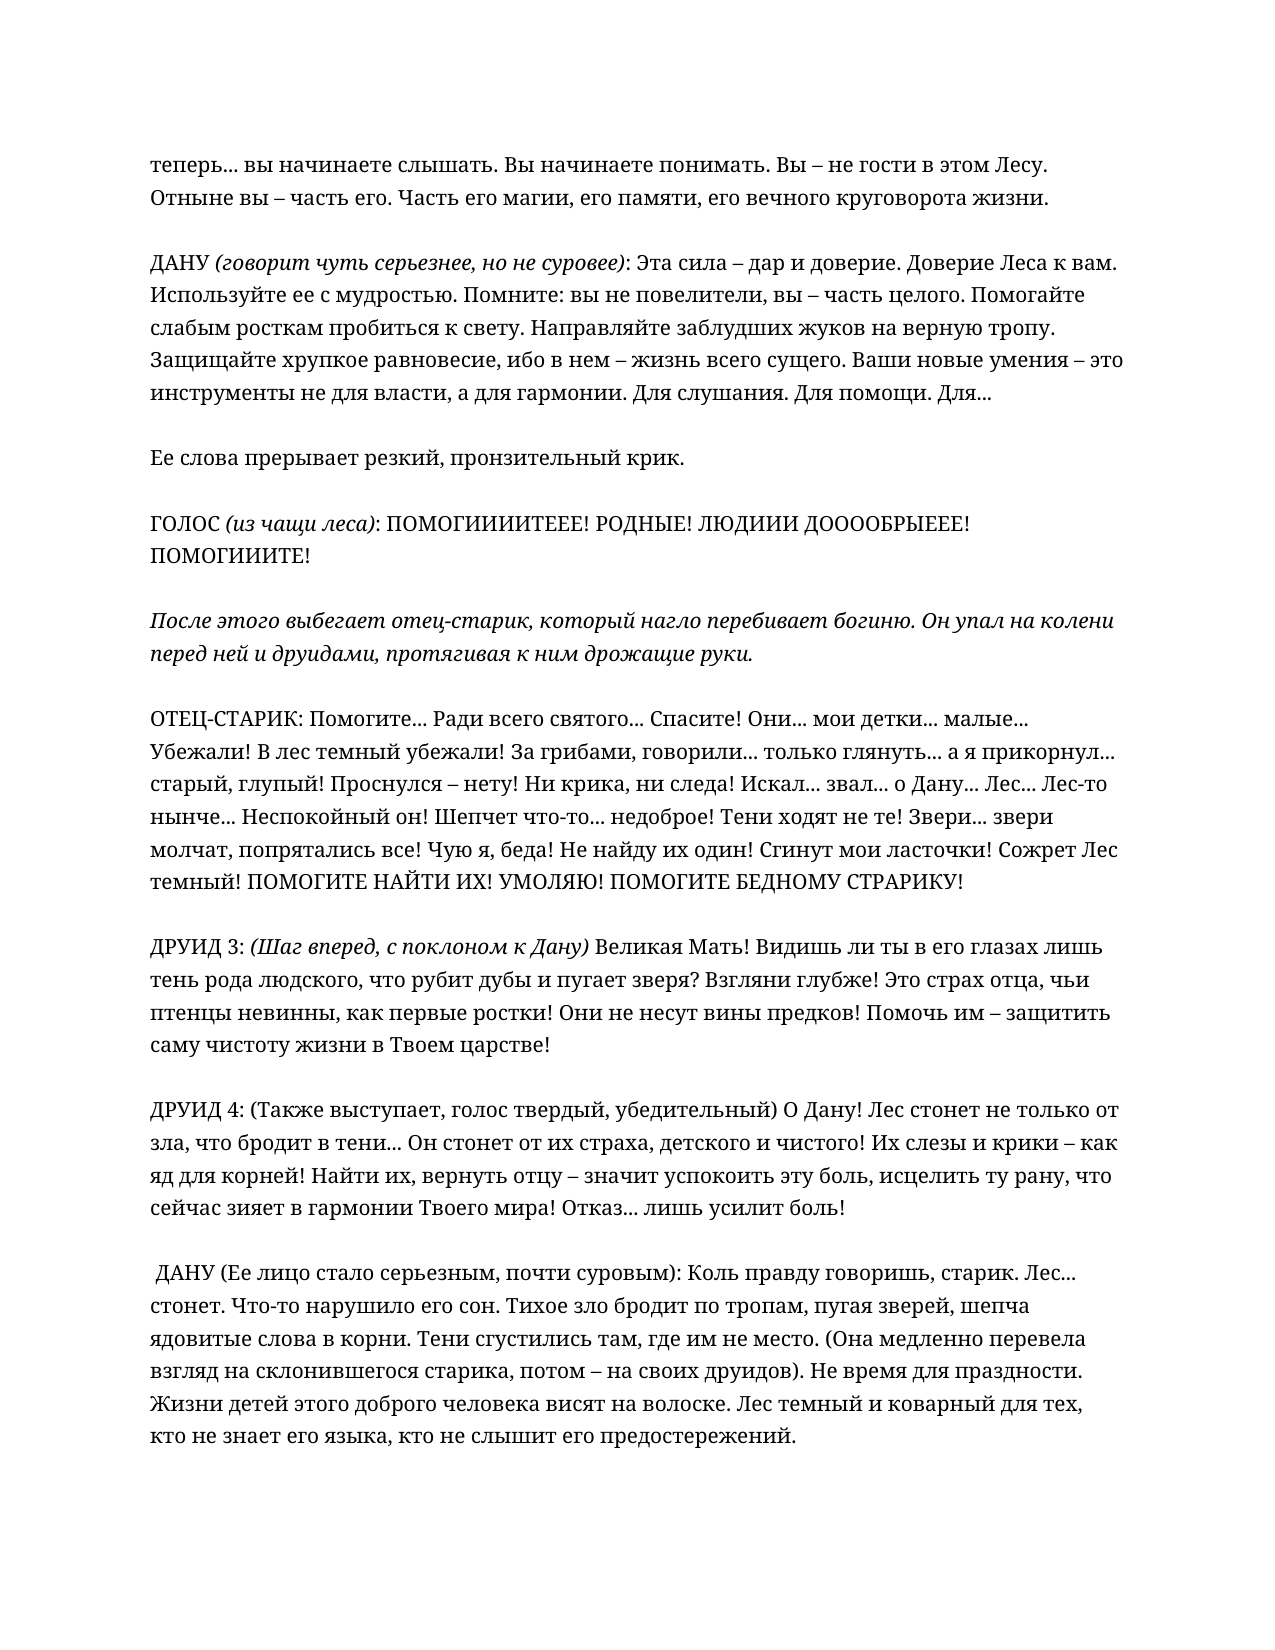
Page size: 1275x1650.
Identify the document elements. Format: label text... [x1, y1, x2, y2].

text ДРУИД 3: (Шаг вперед, с поклоном к Дану) Великая Мать! Видишь ли ты в его глазах лишь тень рода людского, что рубит дубы и пугает зверя? Взгляни глубже! Это страх отца, чьи птенцы невинны, как первые ростки! Они не несут вины предков! Помочь им – защитить саму чистоту жизни в Твоем царстве! [150, 932, 1125, 1059]
text ДАНУ (Ее лицо стало серьезным, почти суровым): Коль правду говоришь, старик. Лес... стонет. Что-то нарушило его сон. Тихое зло бродит по тропам, пугая зверей, шепча ядовитые слова в корни. Тени сгустились там, где им не место. (Она медленно перевела взгляд на склонившегося старика, потом – на своих друидов). Не время для праздности. Жизни детей этого доброго человека висят на волоске. Лес темный и коварный для тех, кто не знает его языка, кто не слышит его предостережений. [150, 1258, 1125, 1450]
text Ее слова прерывает резкий, пронзительный крик. [150, 443, 1125, 472]
text ОТЕЦ-СТАРИК: Помогите... Ради всего святого... Спасите! Они... мои детки... малые... Убежали! В лес темный убежали! За грибами, говорили... только глянуть... а я прикорнул... старый, глупый! Проснулся – нету! Ни крика, ни следа! Искал... звал... о Дану... Лес... Лес-то нынче... Неспокойный он! Шепчет что-то... недоброе! Тени ходят не те! Звери... звери молчат, попрятались все! Чую я, беда! Не найду их один! Сгинут мои ласточки! Сожрет Лес темный! ПОМОГИТЕ НАЙТИ ИХ! УМОЛЯЮ! ПОМОГИТЕ БЕДНОМУ СТРАРИКУ! [150, 704, 1125, 896]
text ГОЛОС (из чащи леса): ПОМОГИИИИТЕЕЕ! РОДНЫЕ! ЛЮДИИИ ДООООБРЫЕЕЕ! ПОМОГИИИТЕ! [150, 509, 1125, 570]
text ДРУИД 4: (Также выступает, голос твердый, убедительный) О Дану! Лес стонет не только от зла, что бродит в тени... Он стонет от их страха, детского и чистого! Их слезы и крики – как яд для корней! Найти их, вернуть отцу – значит успокоить эту боль, исцелить ту рану, что сейчас зияет в гармонии Твоего мира! Отказ... лишь усилит боль! [150, 1096, 1125, 1222]
text После этого выбегает отец-старик, который нагло перебивает богиню. Он упал на колени перед ней и друидами, протягивая к ним дрожащие руки. [150, 606, 1125, 667]
text ДАНУ (говорит чуть серьезнее, но не суровее): Эта сила – дар и доверие. Доверие Леса к вам. Используйте ее с мудростью. Помните: вы не повелители, вы – часть целого. Помогайте слабым росткам пробиться к свету. Направляйте заблудших жуков на верную тропу. Защищайте хрупкое равновесие, ибо в нем – жизнь всего сущего. Ваши новые умения – это инструменты не для власти, а для гармонии. Для слушания. Для помощи. Для... [150, 248, 1125, 407]
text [150, 150, 1125, 211]
